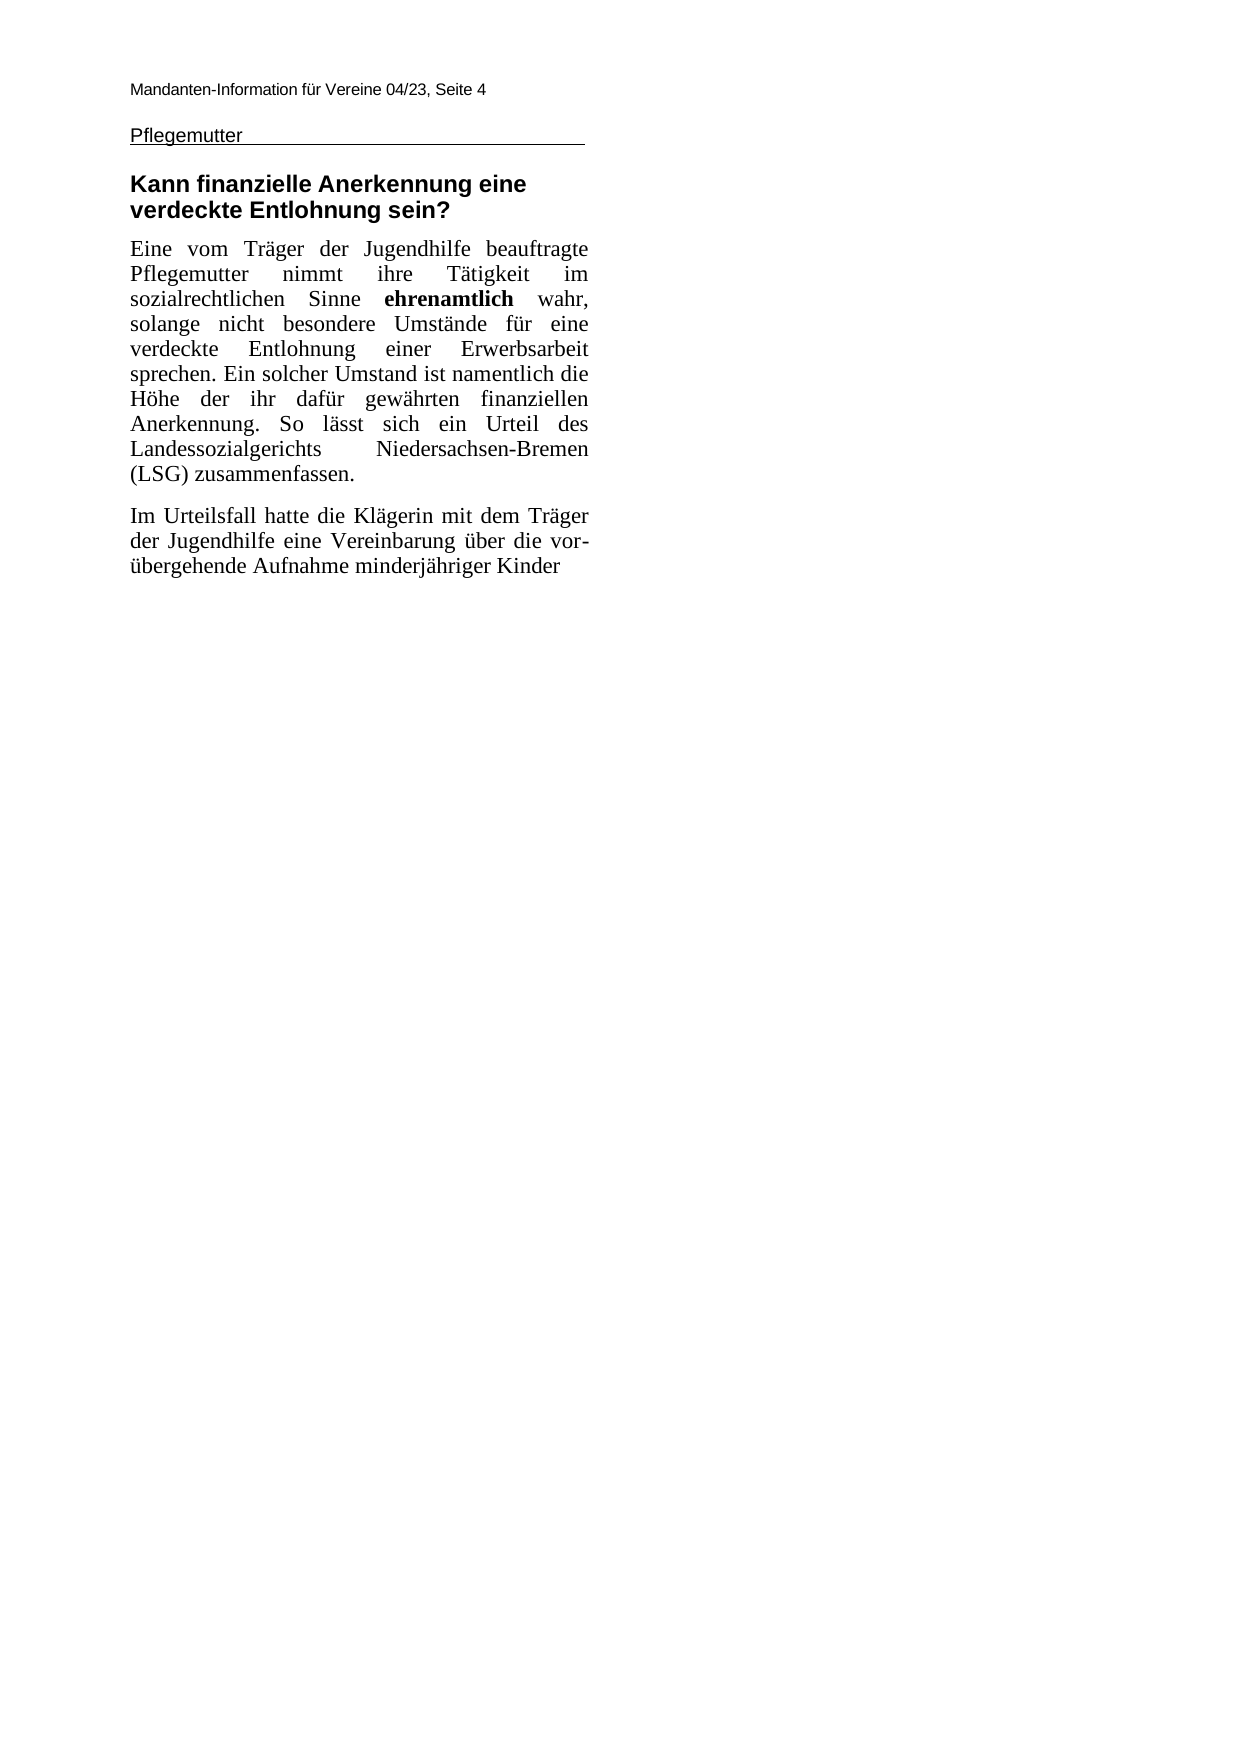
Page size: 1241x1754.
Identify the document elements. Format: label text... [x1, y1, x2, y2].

text Im Urteilsfall hatte die Klägerin mit dem Träger der Jugendhilfe eine Vereinbarung über die vorübergehende Aufnahme minderjähriger Kinder [130, 503, 589, 578]
text Eine vom Träger der Jugendhilfe beauftragte Pflegemutter nimmt ihre Tätigkeit im sozialrechtlichen Sinne ehrenamtlich wahr, solange nicht besondere Umstände für eine verdeckte Entlohnung einer Erwerbsarbeit sprechen. Ein solcher Umstand ist namentlich die Höhe der ihr dafür gewährten finanziellen Anerkennung. So lässt sich ein Urteil des Landessozialgerichts Niedersachsen-Bremen (LSG) zusammenfassen. [130, 236, 589, 486]
subtitle Pflegemutter [130, 125, 589, 147]
subtitle Kann finanzielle Anerkennung eine verdeckte Entlohnung sein? [130, 172, 589, 224]
